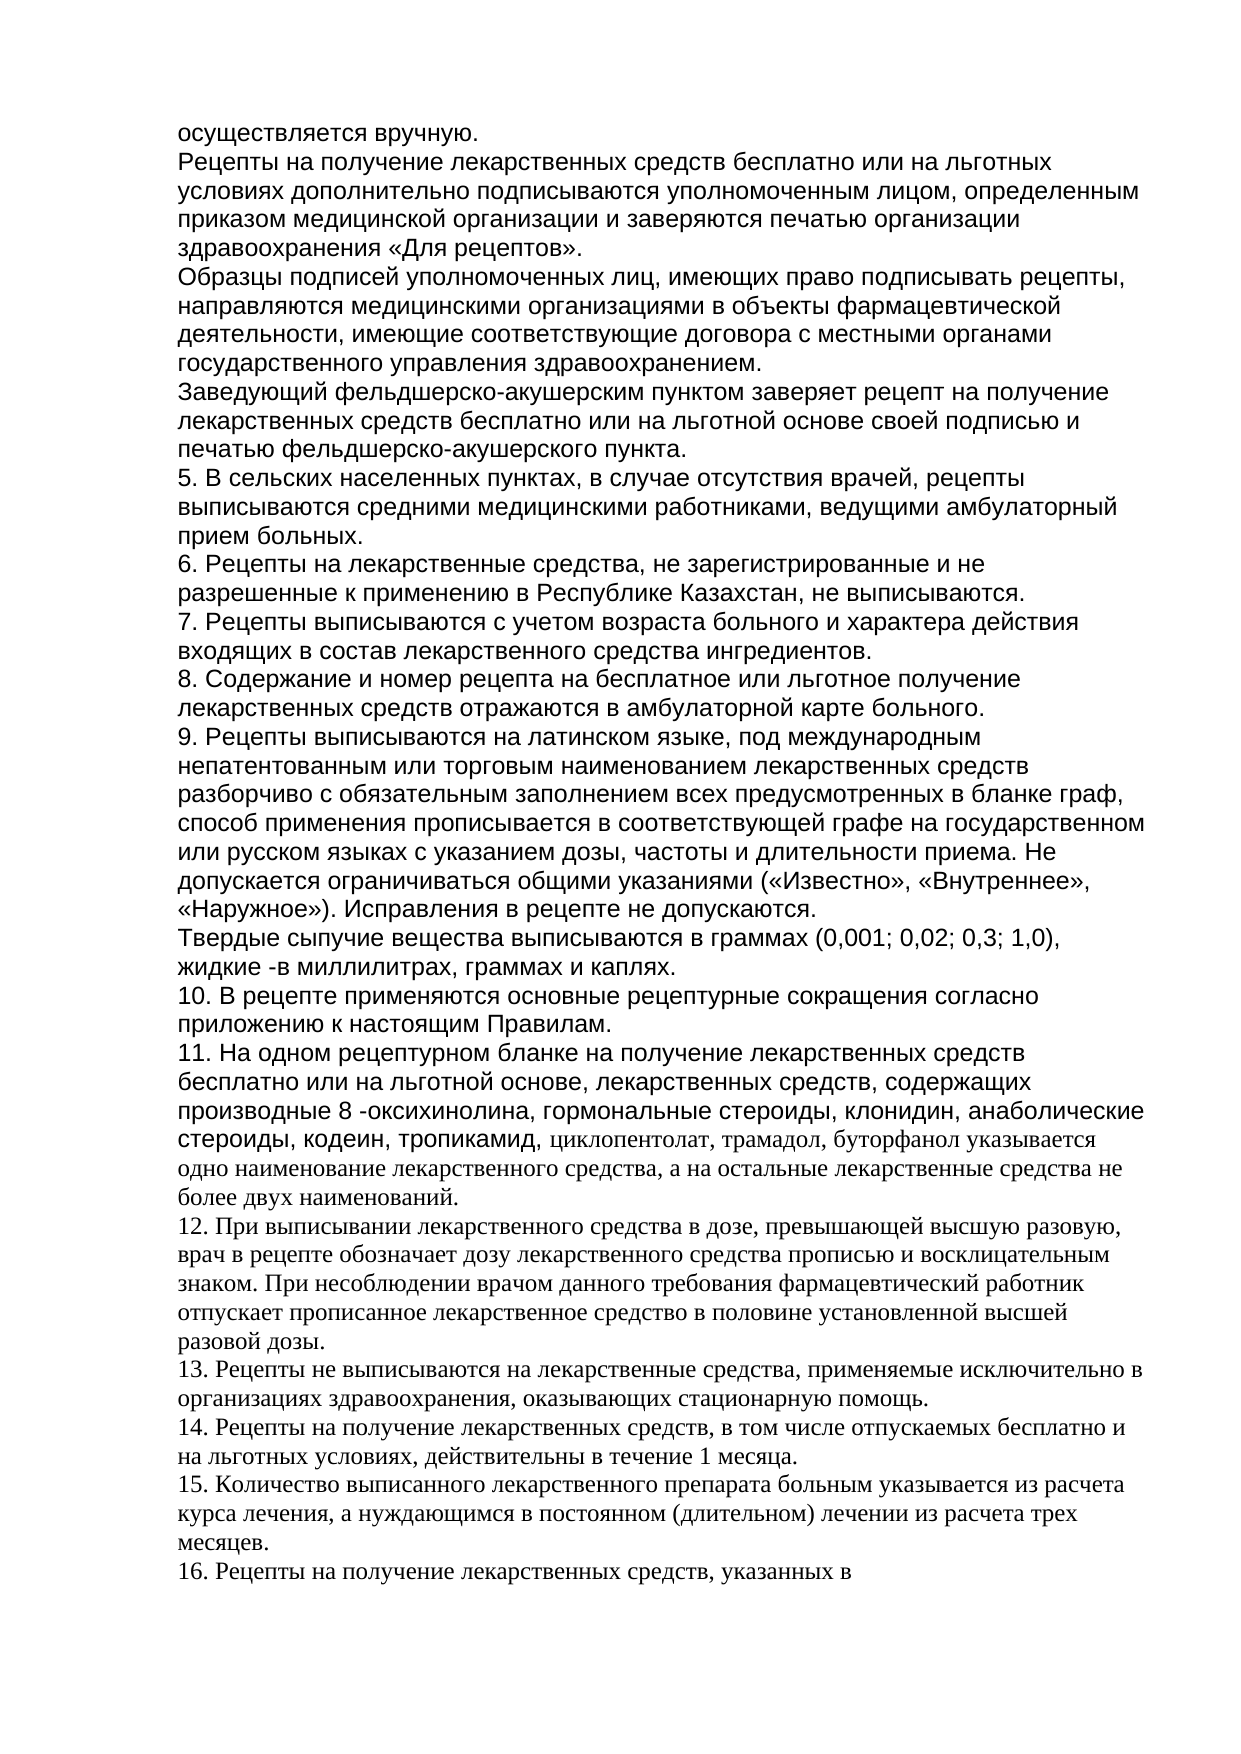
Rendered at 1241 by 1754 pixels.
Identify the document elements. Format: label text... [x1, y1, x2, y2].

text 7. Рецепты выписываются с учетом возраста больного и характера действия входящих в состав лекарственного средства ингредиентов. [177, 607, 1152, 664]
text осуществляется вручную. [177, 118, 1152, 147]
text Заведующий фельдшерско-акушерским пунктом заверяет рецепт на получение [177, 377, 1152, 406]
text 5. В сельских населенных пунктах, в случае отсутствия врачей, рецепты [177, 463, 1152, 492]
text 15. Количество выписанного лекарственного препарата больным указывается из расчета курса лечения, а нуждающимся в постоянном (длительном) лечении из расчета трех месяцев. [177, 1469, 1152, 1556]
text 6. Рецепты на лекарственные средства, не зарегистрированные и не разрешенные к применению в Республике Казахстан, не выписываются. [177, 549, 1152, 607]
text направляются медицинскими организациями в объекты фармацевтической деятельности, имеющие соответствующие договора с местными органами государственного управления здравоохранением. [177, 291, 1152, 377]
text Твердые сыпучие вещества выписываются в граммах (0,001; 0,02; 0,3; 1,0), жидкие -в миллилитрах, граммах и каплях. [177, 923, 1152, 981]
text 13. Рецепты не выписываются на лекарственные средства, применяемые исключительно в организациях здравоохранения, оказывающих стационарную помощь. [177, 1354, 1152, 1412]
text выписываются средними медицинскими работниками, ведущими амбулаторный прием больных. [177, 492, 1152, 549]
text Образцы подписей уполномоченных лиц, имеющих право подписывать рецепты, [177, 262, 1152, 291]
text 8. Содержание и номер рецепта на бесплатное или льготное получение лекарственных средств отражаются в амбулаторной карте больного. [177, 664, 1152, 722]
text Рецепты на получение лекарственных средств бесплатно или на льготных условиях дополнительно подписываются уполномоченным лицом, определенным приказом медицинской организации и заверяются печатью организации здравоохранения «Для рецептов». [177, 147, 1152, 262]
text 16. Рецепты на получение лекарственных средств, указанных в [177, 1556, 1152, 1584]
text 14. Рецепты на получение лекарственных средств, в том числе отпускаемых бесплатно и на льготных условиях, действительны в течение 1 месяца. [177, 1412, 1152, 1469]
text 9. Рецепты выписываются на латинском языке, под международным непатентованным или торговым наименованием лекарственных средств разборчиво с обязательным заполнением всех предусмотренных в бланке граф, способ применения прописывается в соответствующей графе на государственном или русском языках с указанием дозы, частоты и длительности приема. Не допускается ограничиваться общими указаниями («Известно», «Внутреннее», «Наружное»). Исправления в рецепте не допускаются. [177, 722, 1152, 923]
text 10. В рецепте применяются основные рецептурные сокращения согласно приложению к настоящим Правилам. [177, 981, 1152, 1038]
text 12. При выписывании лекарственного средства в дозе, превышающей высшую разовую, врач в рецепте обозначает дозу лекарственного средства прописью и восклицательным знаком. При несоблюдении врачом данного требования фармацевтический работник отпускает прописанное лекарственное средство в половине установленной высшей разовой дозы. [177, 1211, 1152, 1354]
text 11. На одном рецептурном бланке на получение лекарственных средств бесплатно или на льготной основе, лекарственных средств, содержащих производные 8 -оксихинолина, гормональные стероиды, клонидин, анаболические стероиды, кодеин, тропикамид, циклопентолат, трамадол, буторфанол указывается одно наименование лекарственного средства, а на остальные лекарственные средства не более двух наименований. [177, 1038, 1152, 1211]
text лекарственных средств бесплатно или на льготной основе своей подписью и печатью фельдшерско-акушерского пункта. [177, 406, 1152, 463]
